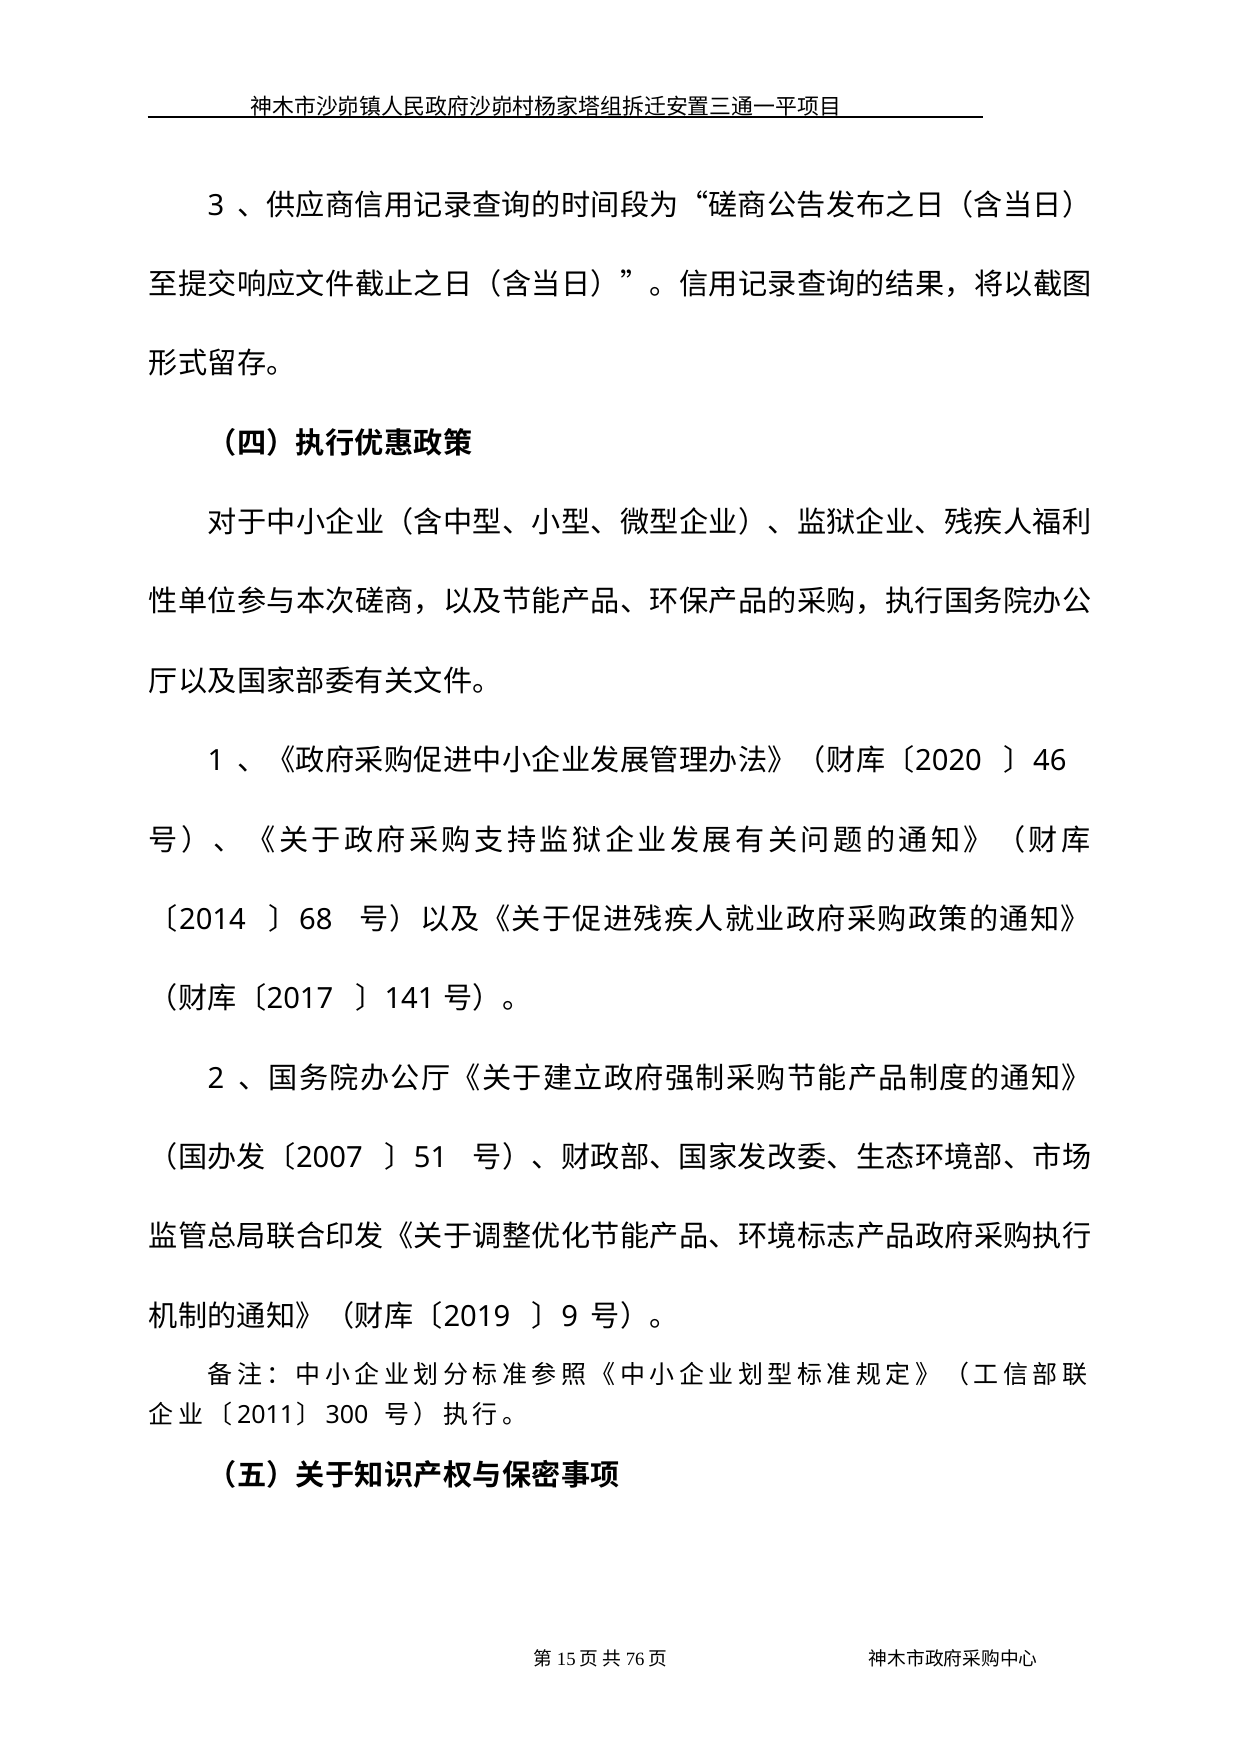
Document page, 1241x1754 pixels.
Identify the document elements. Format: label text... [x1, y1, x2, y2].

text 2、国务院办公厅《关于建立政府强制采购节能产品制度的通知》（国办发〔2007〕51号）、财政部、国家发改委、生态环境部、市场监管总局联合印发《关于调整优化节能产品、环境标志产品政府采购执行机制的通知》（财库〔2019〕9号）。 [148, 1036, 1092, 1353]
text （五）关于知识产权与保密事项 [148, 1433, 1092, 1512]
text 对于中小企业（含中型、小型、微型企业）、监狱企业、残疾人福利性单位参与本次磋商，以及节能产品、环保产品的采购，执行国务院办公厅以及国家部委有关文件。 [148, 480, 1092, 718]
text （四）执行优惠政策 [148, 401, 1092, 480]
text 1、《政府采购促进中小企业发展管理办法》（财库〔2020〕46号）、《关于政府采购支持监狱企业发展有关问题的通知》（财库〔2014〕68号）以及《关于促进残疾人就业政府采购政策的通知》（财库〔2017〕141号）。 [148, 718, 1092, 1036]
text 备注：中小企业划分标准参照《中小企业划型标准规定》（工信部联企业〔2011〕300 号）执行。 [148, 1353, 1092, 1433]
text 3、供应商信用记录查询的时间段为“磋商公告发布之日（含当日）至提交响应文件截止之日（含当日）”。信用记录查询的结果，将以截图形式留存。 [148, 163, 1092, 401]
